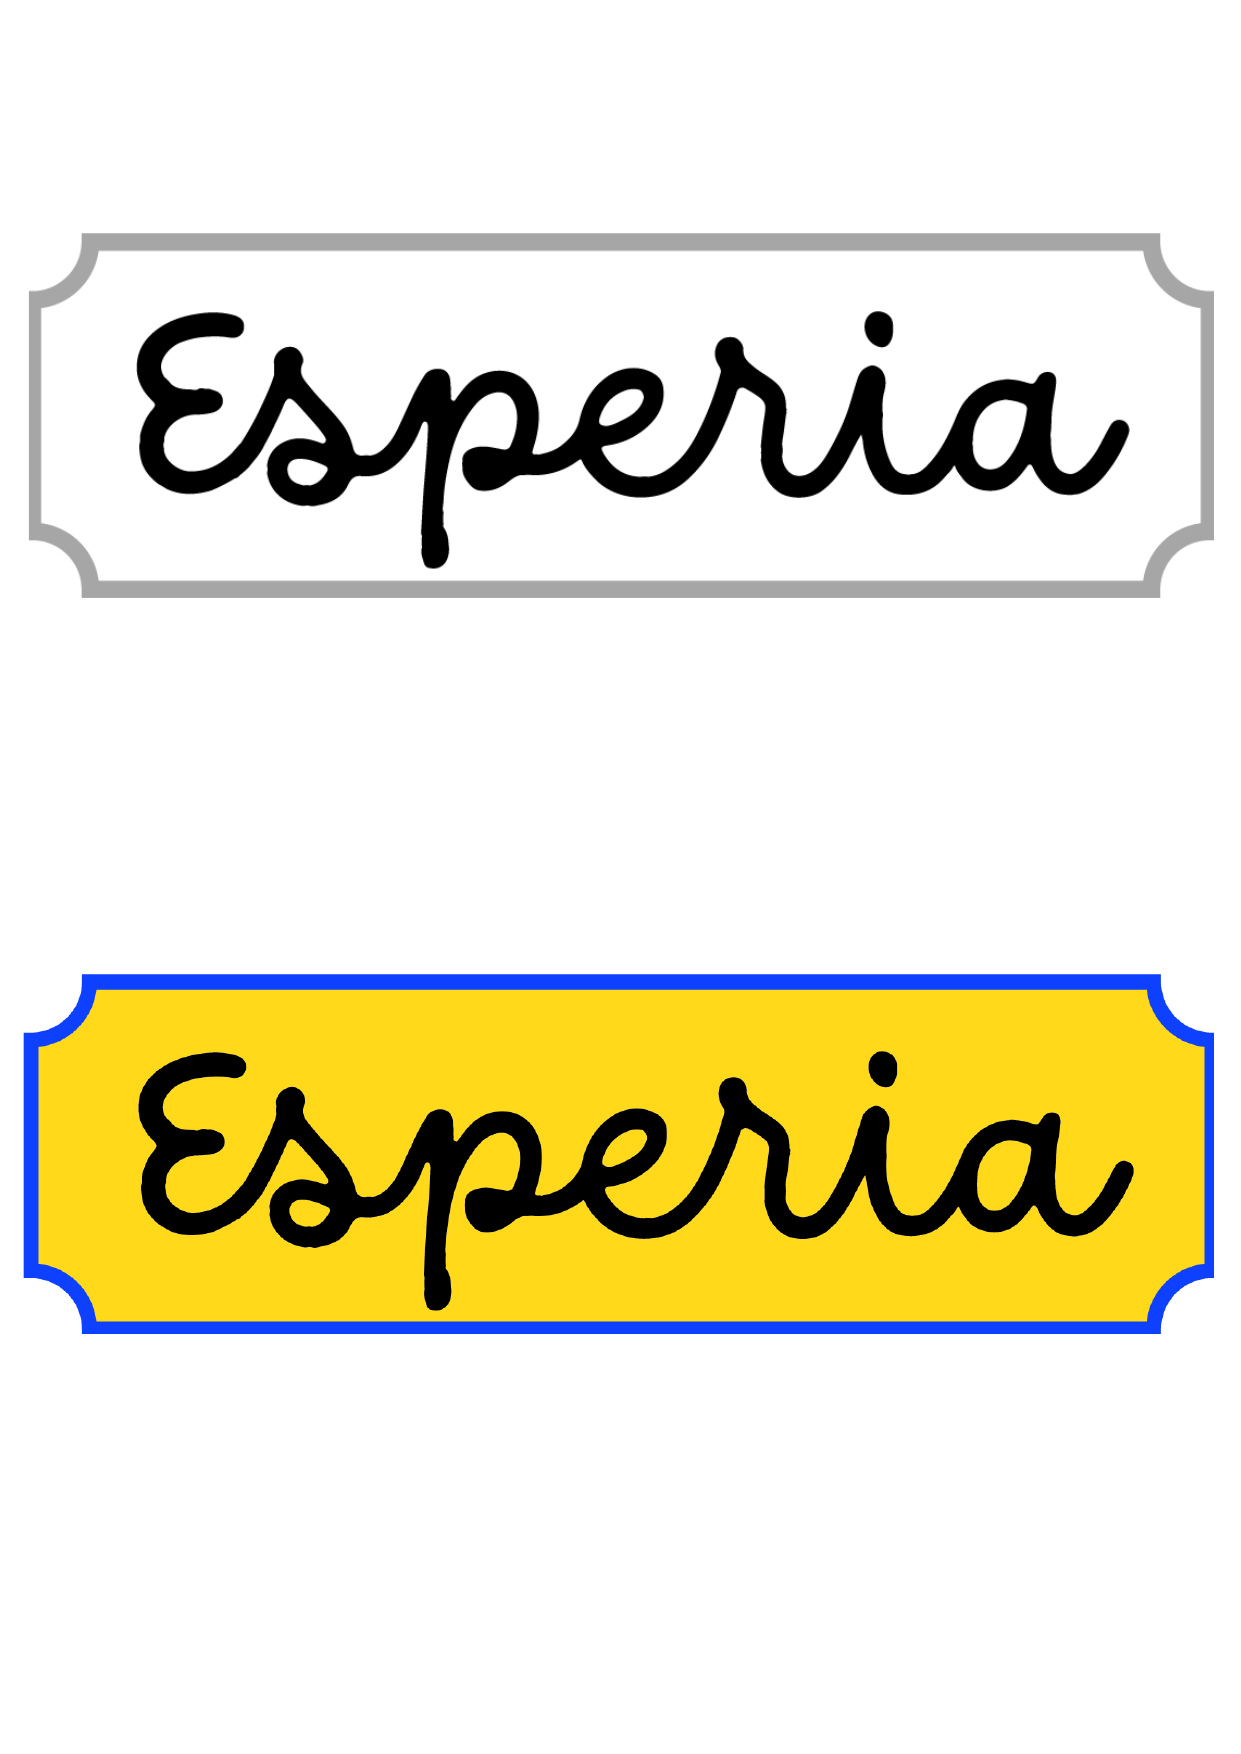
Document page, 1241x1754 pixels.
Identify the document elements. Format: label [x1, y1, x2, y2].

picture [23, 233, 1214, 596]
picture [23, 974, 1219, 1337]
